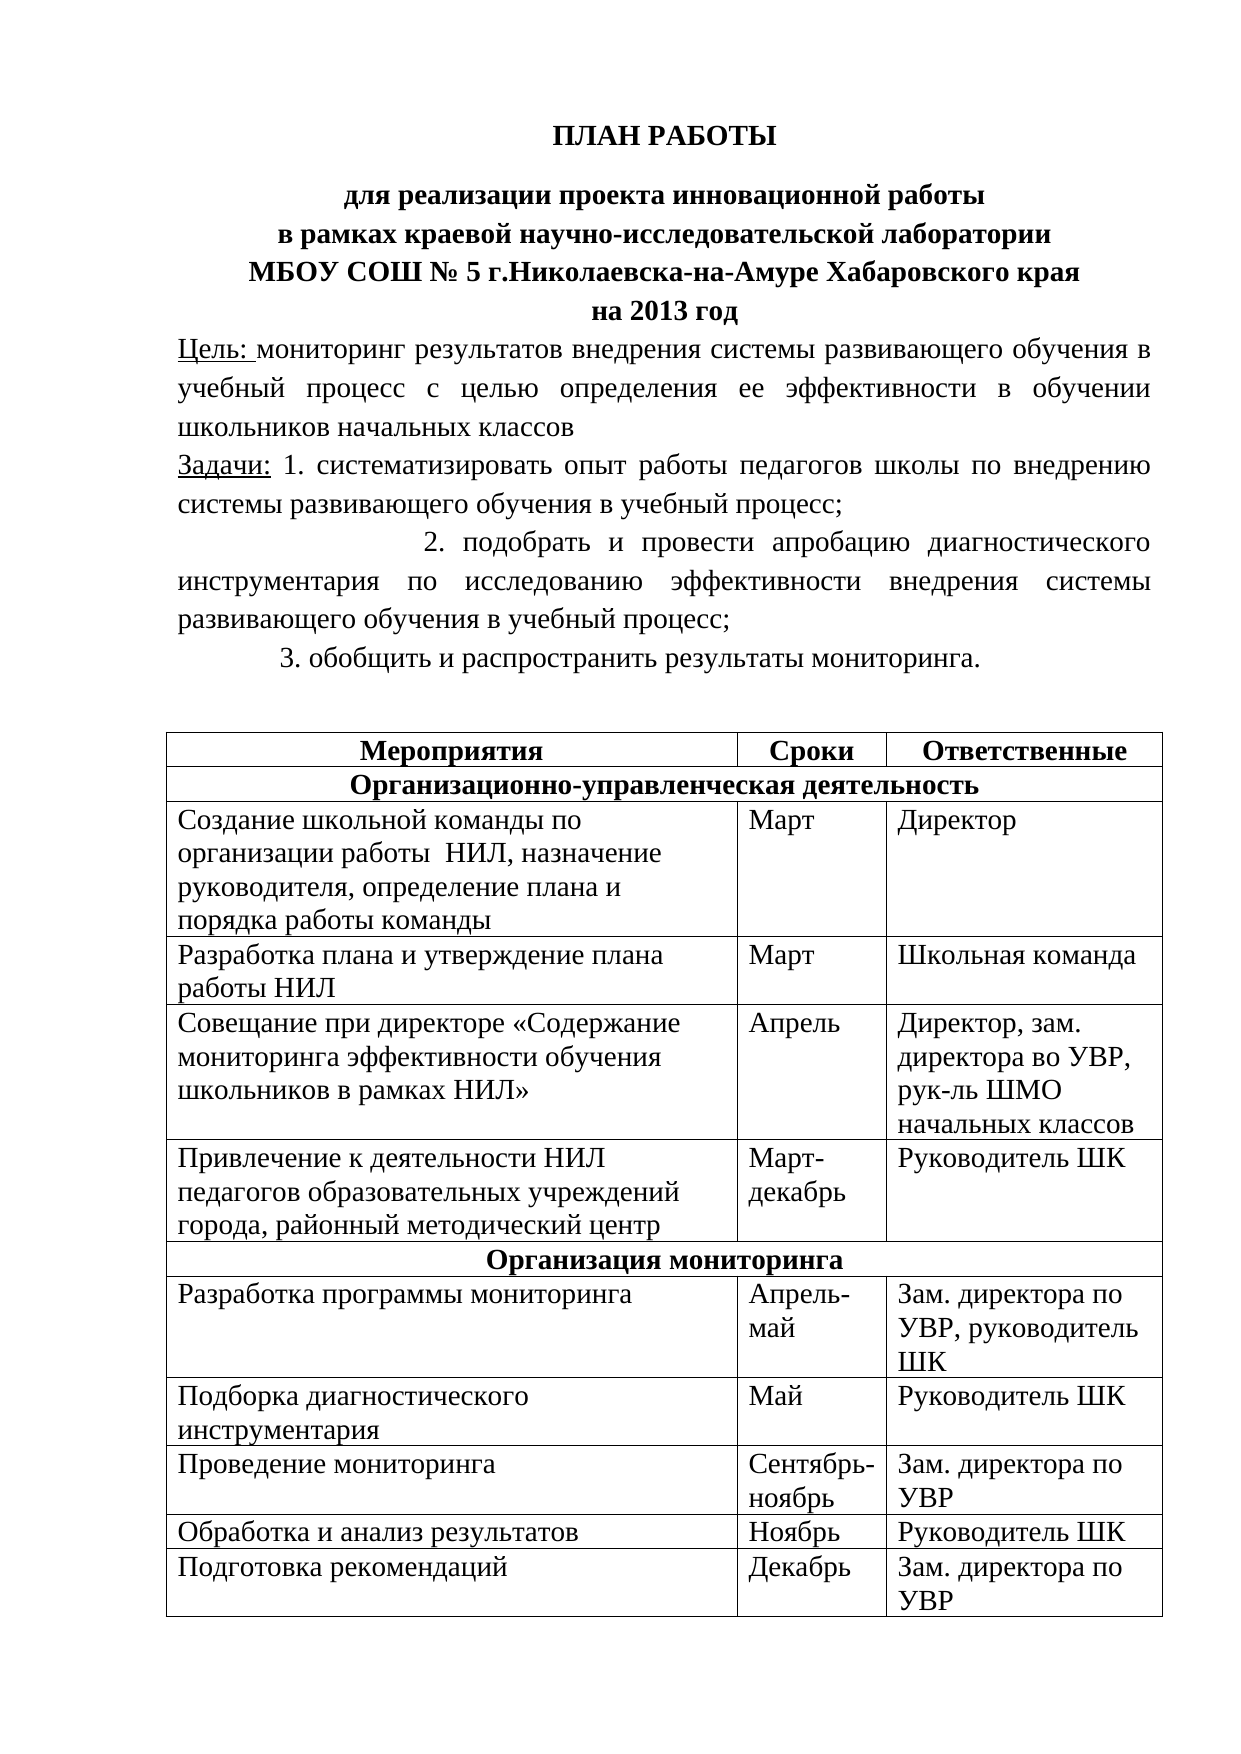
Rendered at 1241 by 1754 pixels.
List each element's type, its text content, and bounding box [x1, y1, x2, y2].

table_header Ответственные [887, 733, 1162, 766]
table_cell Декабрь [738, 1549, 886, 1616]
table_cell Директор, зам. директора во УВР, рук-ль ШМО начальных классов [887, 1005, 1162, 1139]
text МБОУ СОШ № 5 г.Николаевска-на-Амуре Хабаровского края [177, 254, 1152, 288]
table_cell Март [738, 937, 886, 1004]
table_cell Разработка плана и утверждение плана работы НИЛ [167, 937, 737, 1004]
table_cell Привлечение к деятельности НИЛ педагогов образовательных учреждений города, районный методический центр [167, 1140, 737, 1241]
table_cell Организация мониторинга [167, 1242, 1162, 1276]
text ПЛАН РАБОТЫ [177, 118, 1152, 152]
table_cell Март-декабрь [738, 1140, 886, 1241]
table_cell Сентябрь-ноябрь [738, 1446, 886, 1513]
text 2. подобрать и провести апробацию диагностического инструментария по исследованию эффективности внедрения системы развивающего обучения в учебный процесс; [177, 524, 1152, 635]
text Задачи: 1. систематизировать опыт работы педагогов школы по внедрению системы развивающего обучения в учебный процесс; [177, 447, 1152, 519]
text в рамках краевой научно-исследовательской лаборатории [177, 216, 1152, 249]
table_cell Совещание при директоре «Содержание мониторинга эффективности обучения школьников в рамках НИЛ» [167, 1005, 737, 1139]
text Цель: мониторинг результатов внедрения системы развивающего обучения в учебный процесс с целью определения ее эффективности в обучении школьников начальных классов [177, 332, 1152, 442]
table_cell Ноябрь [738, 1515, 886, 1548]
table_cell Зам. директора по УВР [887, 1549, 1162, 1616]
table_cell Подборка диагностического инструментария [167, 1378, 737, 1445]
table_cell Апрель [738, 1005, 886, 1139]
table_cell Апрель-май [738, 1277, 886, 1377]
table_cell Директор [887, 802, 1162, 936]
table_cell Школьная команда [887, 937, 1162, 1004]
text на 2013 год [177, 293, 1152, 327]
table_cell Зам. директора по УВР, руководитель ШК [887, 1277, 1162, 1377]
table_cell Подготовка рекомендаций [167, 1549, 737, 1616]
table_cell Март [738, 802, 886, 936]
text для реализации проекта инновационной работы [177, 177, 1152, 211]
table_cell Руководитель ШК [887, 1515, 1162, 1548]
table_cell Зам. директора по УВР [887, 1446, 1162, 1513]
table_cell Создание школьной команды по организации работы НИЛ, назначение руководителя, определение плана и порядка работы команды [167, 802, 737, 936]
text 3. обобщить и распространить результаты мониторинга. [177, 640, 1152, 673]
table_header Мероприятия [167, 733, 737, 766]
table_cell Май [738, 1378, 886, 1445]
table_cell Обработка и анализ результатов [167, 1515, 737, 1548]
table_cell Проведение мониторинга [167, 1446, 737, 1513]
table_header Сроки [738, 733, 886, 766]
table_cell Организационно-управленческая деятельность [167, 767, 1162, 801]
table_cell Разработка программы мониторинга [167, 1277, 737, 1377]
table_cell Руководитель ШК [887, 1140, 1162, 1241]
table_cell Руководитель ШК [887, 1378, 1162, 1445]
